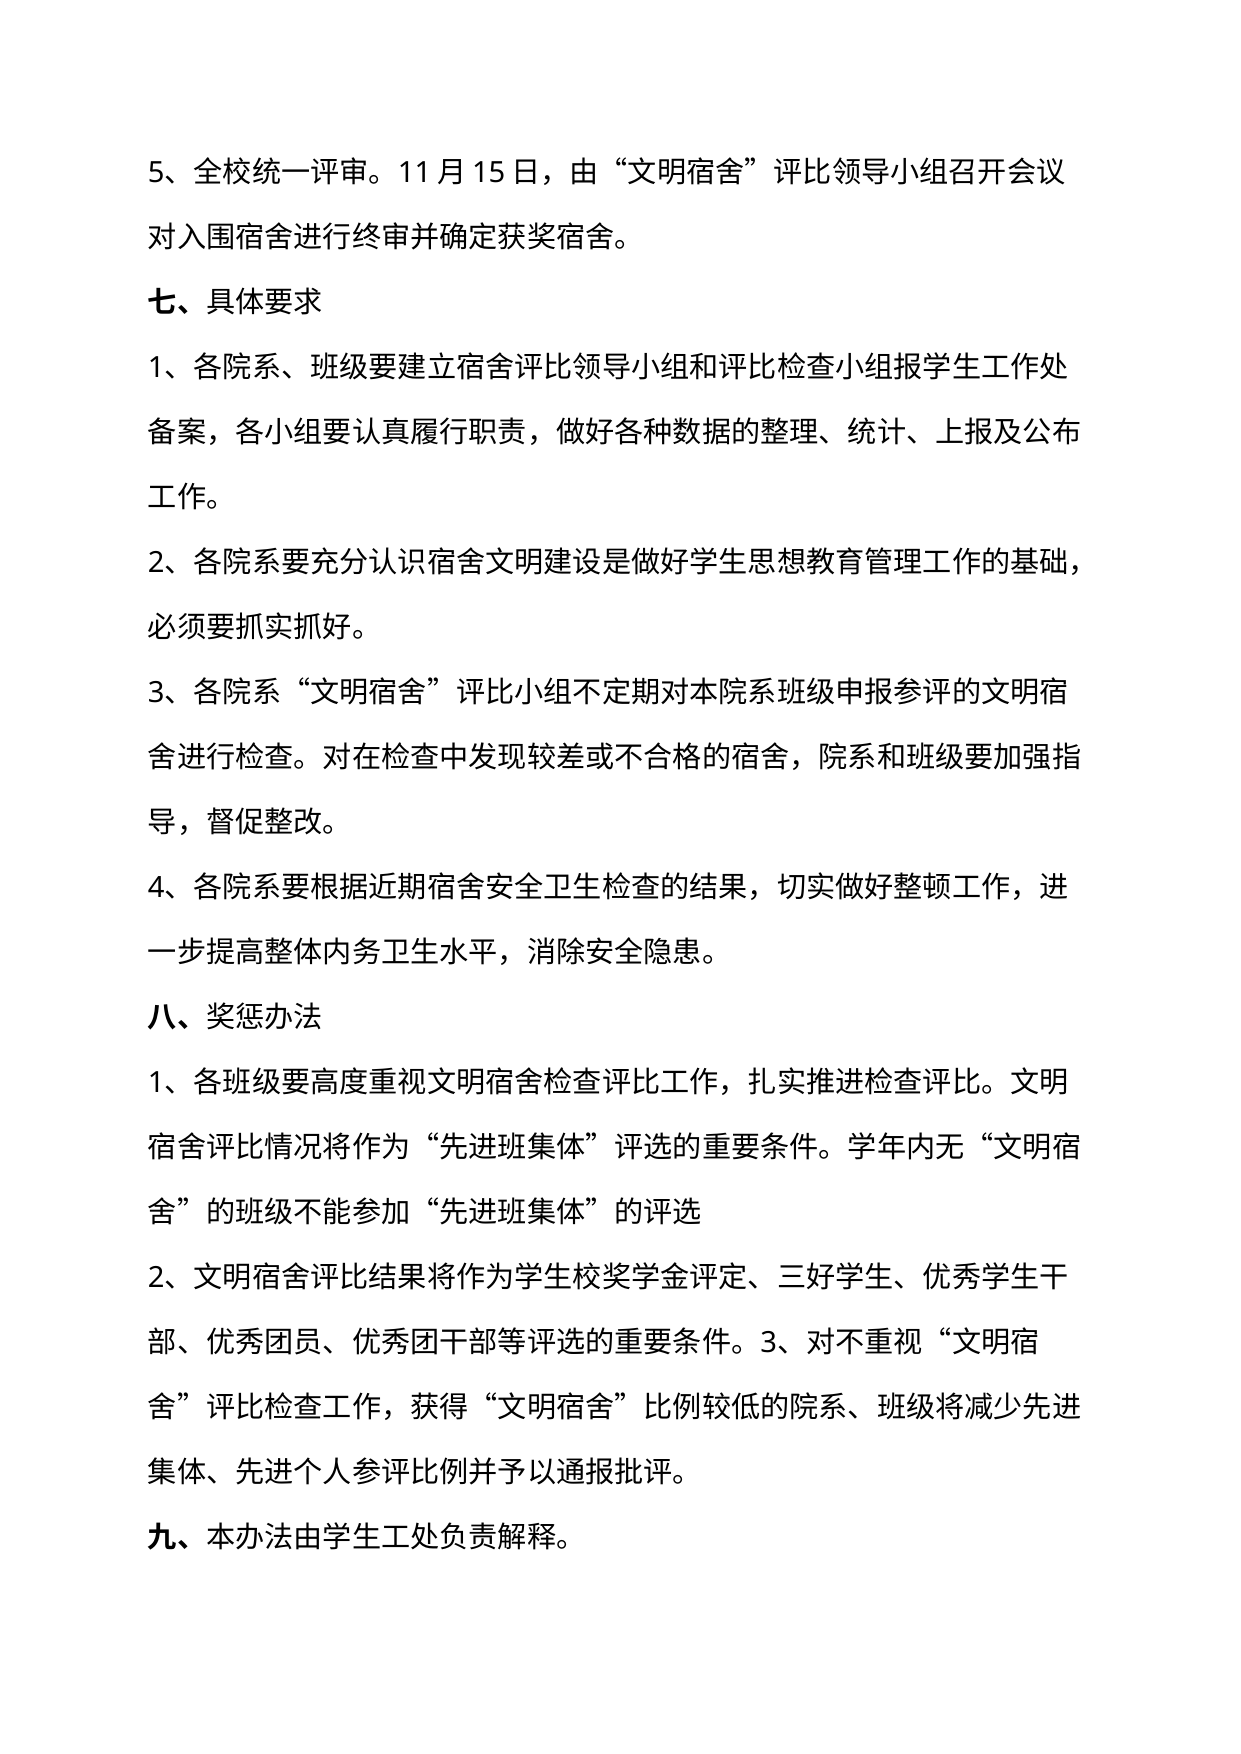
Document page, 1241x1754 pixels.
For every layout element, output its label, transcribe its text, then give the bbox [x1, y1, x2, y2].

text 九、本办法由学生工处负责解释。 [148, 1502, 1093, 1567]
text 八、奖惩办法 [148, 982, 1093, 1047]
text 七、具体要求 [148, 267, 1093, 332]
text 2、各院系要充分认识宿舍文明建设是做好学生思想教育管理工作的基础，必须要抓实抓好。 [148, 527, 1093, 657]
text 3、各院系“文明宿舍”评比小组不定期对本院系班级申报参评的文明宿舍进行检查。对在检查中发现较差或不合格的宿舍，院系和班级要加强指导，督促整改。 [148, 657, 1093, 852]
text 5、全校统一评审。11月15日，由“文明宿舍”评比领导小组召开会议对入围宿舍进行终审并确定获奖宿舍。 [148, 137, 1093, 267]
text 2、文明宿舍评比结果将作为学生校奖学金评定、三好学生、优秀学生干部、优秀团员、优秀团干部等评选的重要条件。3、对不重视“文明宿舍”评比检查工作，获得“文明宿舍”比例较低的院系、班级将减少先进集体、先进个人参评比例并予以通报批评。 [148, 1242, 1093, 1502]
text 1、各班级要高度重视文明宿舍检查评比工作，扎实推进检查评比。文明宿舍评比情况将作为“先进班集体”评选的重要条件。学年内无“文明宿舍”的班级不能参加“先进班集体”的评选 [148, 1047, 1093, 1242]
text 1、各院系、班级要建立宿舍评比领导小组和评比检查小组报学生工作处备案，各小组要认真履行职责，做好各种数据的整理、统计、上报及公布工作。 [148, 332, 1093, 527]
text 4、各院系要根据近期宿舍安全卫生检查的结果，切实做好整顿工作，进一步提高整体内务卫生水平，消除安全隐患。 [148, 852, 1093, 982]
